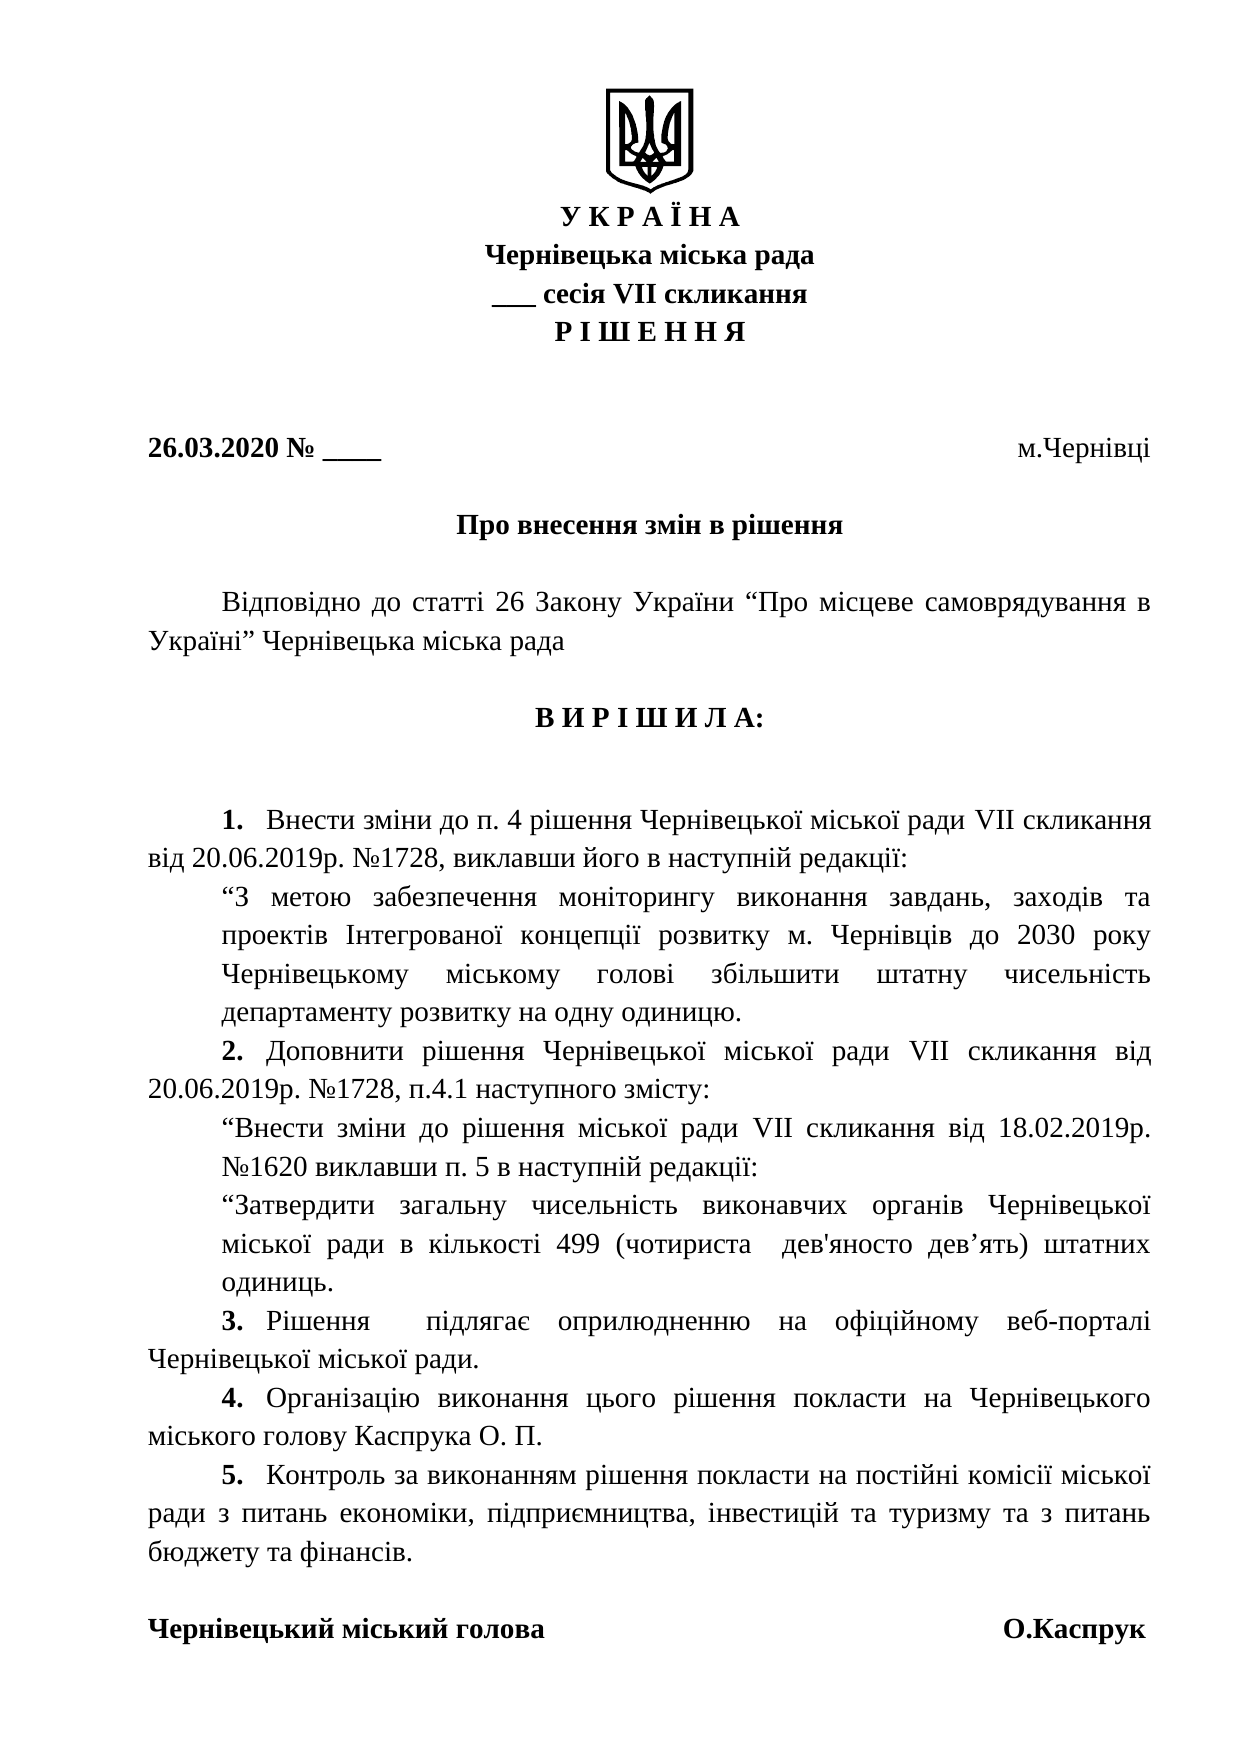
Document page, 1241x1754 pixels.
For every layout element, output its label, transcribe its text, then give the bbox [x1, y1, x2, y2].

list Доповнити рішення Чернівецької міської ради VII скликання від 20.06.2019р. №1728, п.4.1 наступного змісту: [148, 1033, 1152, 1105]
list Організацію виконання цього рішення покласти на Чернівецького міського голову Каспрука О. П. [148, 1380, 1152, 1452]
text ___ сесія VІІ скликання [148, 276, 1152, 309]
text “Внести зміни до рішення міської ради VІІ скликання від 18.02.2019р. №1620 виклавши п. 5 в наступній редакції: [221, 1110, 1152, 1182]
text Чернівецький міський голова О.Каспрук [148, 1611, 1152, 1645]
subtitle Чернівецька міська рада [148, 237, 1152, 271]
text Відповідно до статті 26 Закону України “Про місцеве самоврядування в Україні” Чернівецька міська рада [148, 584, 1152, 656]
list Рішення підлягає оприлюдненню на офіційному веб-порталі Чернівецької міської ради. [148, 1303, 1152, 1375]
subtitle Р І Ш Е Н Н Я [148, 314, 1152, 348]
list Контроль за виконанням рішення покласти на постійні комісії міської ради з питань економіки, підприємництва, інвестицій та туризму та з питань бюджету та фінансів. [148, 1457, 1152, 1568]
list Внести зміни до п. 4 рішення Чернівецької міської ради VII скликання від 20.06.2019р. №1728, виклавши його в наступній редакції: [148, 802, 1152, 874]
text У К Р А Ї Н А [148, 199, 1152, 232]
text 26.03.2020 № ____ м.Чернівці [148, 430, 1152, 463]
text “Затвердити загальну чисельність виконавчих органів Чернівецької міської ради в кількості 499 (чотириста дев'яносто дев’ять) штатних одиниць. [221, 1187, 1152, 1298]
text Про внесення змін в рішення [148, 507, 1152, 541]
list “З метою забезпечення моніторингу виконання завдань, заходів та проектів Інтегрованої концепції розвитку м. Чернівців до 2030 року Чернівецькому міському голові збільшити штатну чисельність департаменту розвитку на одну одиницю. [221, 879, 1152, 1028]
text В И Р І Ш И Л А: [148, 700, 1152, 733]
